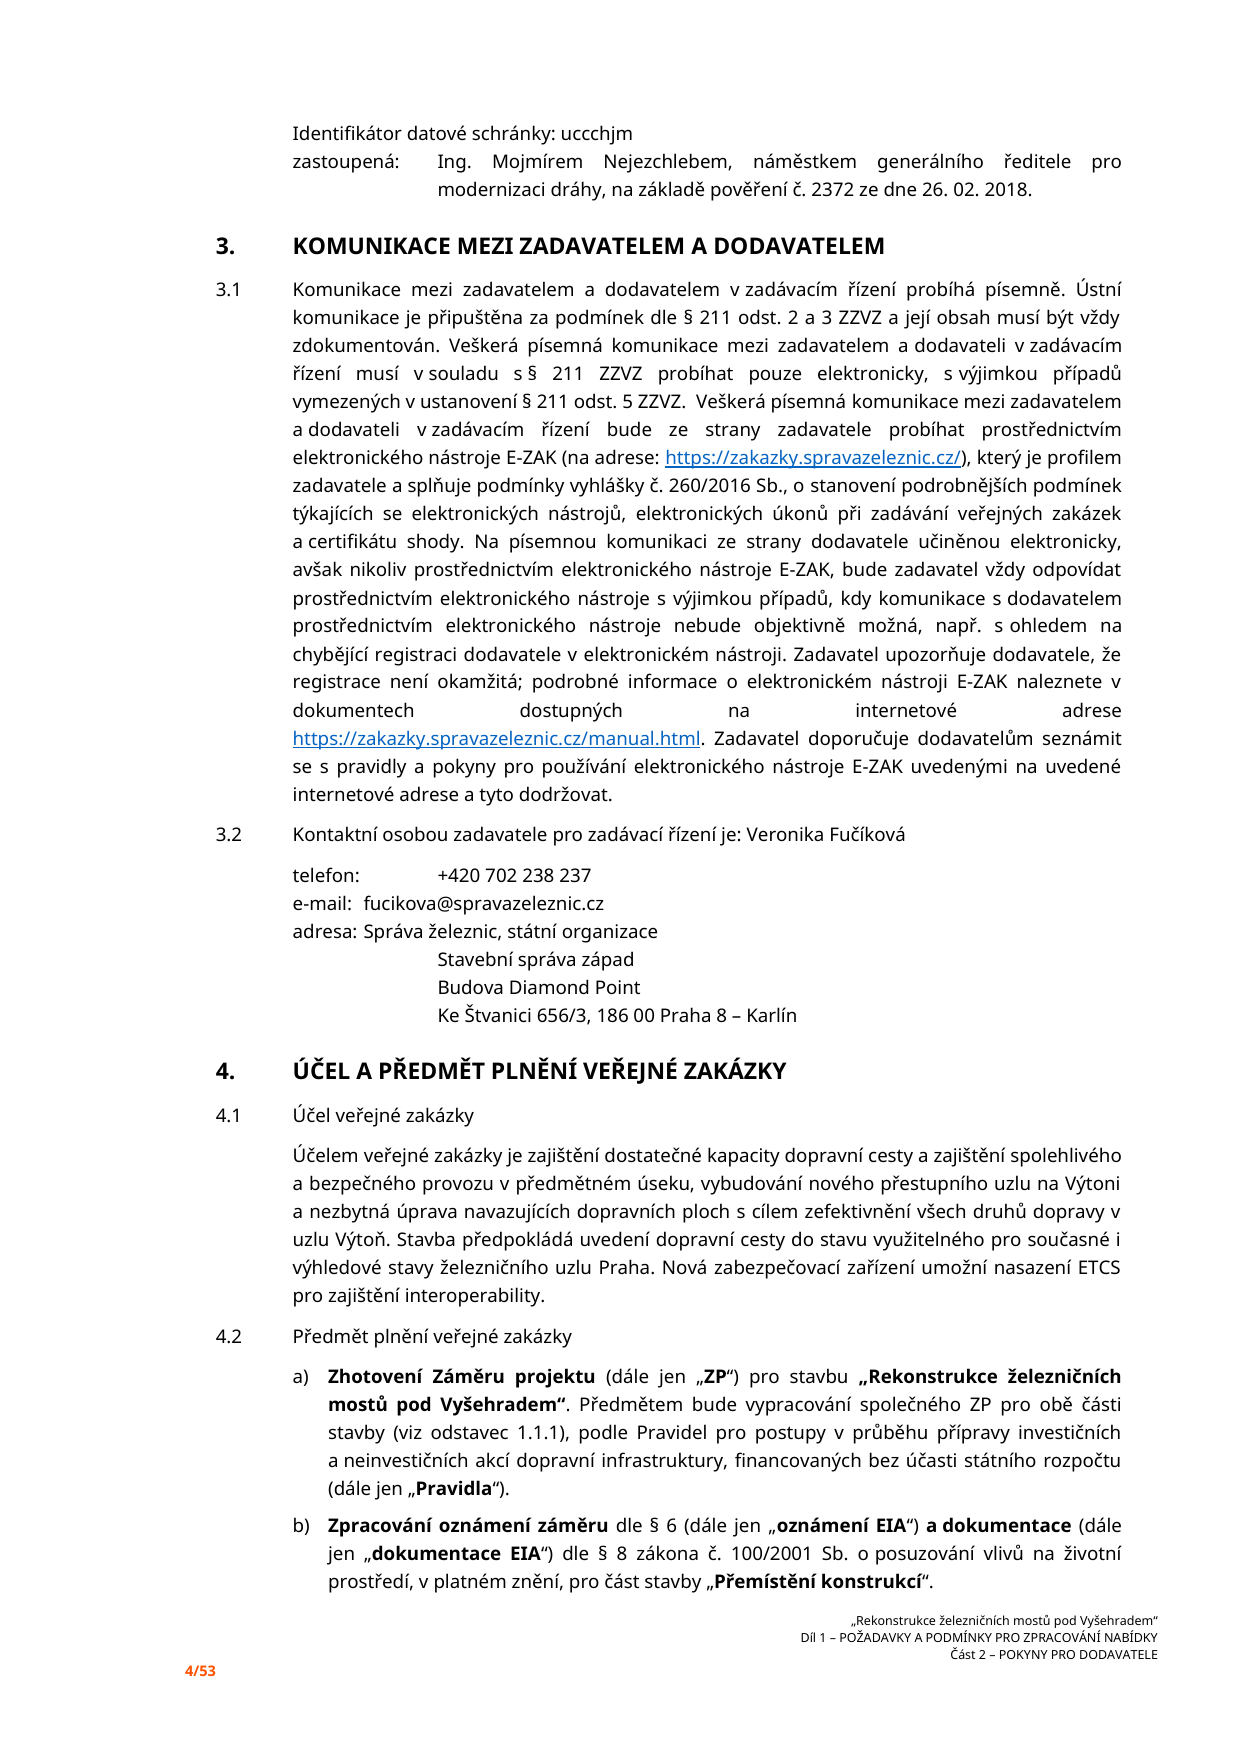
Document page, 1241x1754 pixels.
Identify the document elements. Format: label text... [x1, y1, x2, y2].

text Ke Štvanici 656/3, 186 00 Praha 8 – Karlín [366, 1002, 1122, 1028]
text telefon: +420 702 238 237 [292, 862, 1122, 887]
list Zhotovení Záměru projektu (dále jen „ZP“) pro stavbu „Rekonstrukce železničních mostů pod Vyšehradem“. Předmětem bude vypracování společného ZP pro obě části stavby (viz odstavec 1.1.1), podle Pravidel pro postupy v průběhu přípravy investičních a neinvestičních akcí dopravní infrastruktury, financovaných bez účasti státního rozpočtu (dále jen „Pravidla“). [292, 1364, 1122, 1501]
text Účel veřejné zakázky [216, 1102, 1122, 1127]
text Budova Diamond Point [366, 974, 1122, 999]
text zastoupená: Ing. Mojmírem Nejezchlebem, náměstkem generálního ředitele pro modernizaci dráhy, na základě pověření č. 2372 ze dne 26. 02. 2018. [292, 149, 1122, 202]
text Identifikátor datové schránky: uccchjm [292, 121, 1122, 146]
text e-mail: fucikova@spravazeleznic.cz [292, 890, 1122, 916]
text Účelem veřejné zakázky je zajištění dostatečné kapacity dopravní cesty a zajištění spolehlivého a bezpečného provozu v předmětném úseku, vybudování nového přestupního uzlu na Výtoni a nezbytná úprava navazujících dopravních ploch s cílem zefektivnění všech druhů dopravy v uzlu Výtoň. Stavba předpokládá uvedení dopravní cesty do stavu využitelného pro současné i výhledové stavy železničního uzlu Praha. Nová zabezpečovací zařízení umožní nasazení ETCS pro zajištění interoperability. [292, 1142, 1122, 1308]
list Zpracování oznámení záměru dle § 6 (dále jen „oznámení EIA“) a dokumentace (dále jen „dokumentace EIA“) dle § 8 zákona č. 100/2001 Sb. o posuzování vlivů na životní prostředí, v platném znění, pro část stavby „Přemístění konstrukcí“. [292, 1512, 1122, 1594]
text adresa: Správa železnic, státní organizace [292, 918, 1122, 943]
text Stavební správa západ [292, 946, 1122, 972]
text Komunikace mezi zadavatelem a dodavatelem v zadávacím řízení probíhá písemně. Ústní komunikace je připuštěna za podmínek dle § 211 odst. 2 a 3 ZZVZ a její obsah musí být vždy zdokumentován. Veškerá písemná komunikace mezi zadavatelem a dodavateli v zadávacím řízení musí v souladu s § 211 ZZVZ probíhat pouze elektronicky, s výjimkou případů vymezených v ustanovení § 211 odst. 5 ZZVZ. Veškerá písemná komunikace mezi zadavatelem a dodavateli v zadávacím řízení bude ze strany zadavatele probíhat prostřednictvím elektronického nástroje E-ZAK (na adrese: https://zakazky.spravazeleznic.cz/), který je profilem zadavatele a splňuje podmínky vyhlášky č. 260/2016 Sb., o stanovení podrobnějších podmínek týkajících se elektronických nástrojů, elektronických úkonů při zadávání veřejných zakázek a certifikátu shody. Na písemnou komunikaci ze strany dodavatele učiněnou elektronicky, avšak nikoliv prostřednictvím elektronického nástroje E-ZAK, bude zadavatel vždy odpovídat prostřednictvím elektronického nástroje s výjimkou případů, kdy komunikace s dodavatelem prostřednictvím elektronického nástroje nebude objektivně možná, např. s ohledem na chybějící registraci dodavatele v elektronickém nástroji. Zadavatel upozorňuje dodavatele, že registrace není okamžitá; podrobné informace o elektronickém nástroji E-ZAK naleznete v dokumentech dostupných na internetové adrese https://zakazky.spravazeleznic.cz/manual.html. Zadavatel doporučuje dodavatelům seznámit se s pravidly a pokyny pro používání elektronického nástroje E-ZAK uvedenými na uvedené internetové adrese a tyto dodržovat. [216, 277, 1122, 806]
text KOMUNIKACE MEZI ZADAVATELEM a DODAVATELEM [216, 230, 1122, 261]
text Předmět plnění veřejné zakázky [216, 1323, 1122, 1349]
text Kontaktní osobou zadavatele pro zadávací řízení je: Veronika Fučíková [216, 821, 1122, 847]
text ÚČEL a PŘEDMĚT PLNĚNÍ VEŘEJNÉ ZAKÁZKY [216, 1055, 1122, 1086]
